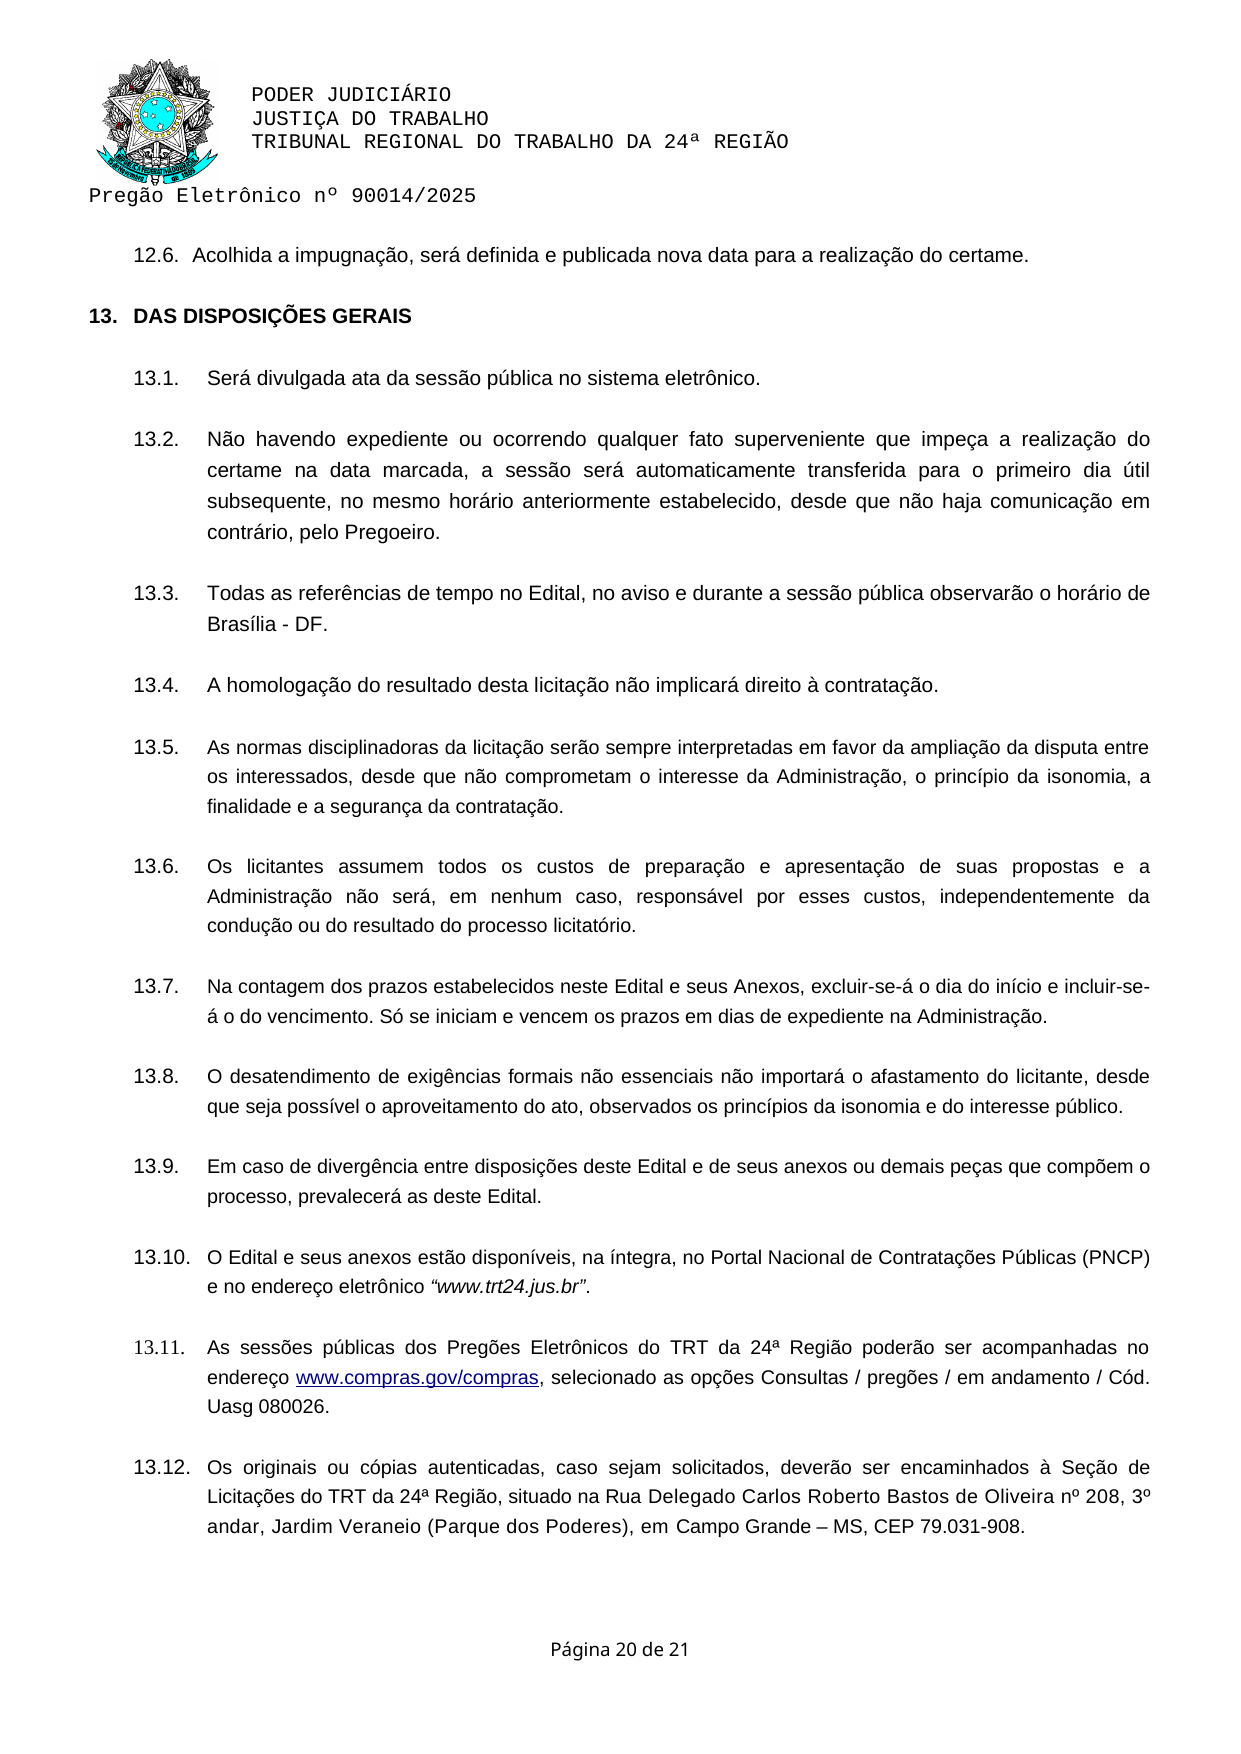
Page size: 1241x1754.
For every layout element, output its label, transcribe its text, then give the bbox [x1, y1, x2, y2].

text Em caso de divergência entre disposições deste Edital e de seus anexos ou demais peças que compõem o processo, prevalecerá as deste Edital. [133, 1154, 1152, 1208]
text O Edital e seus anexos estão disponíveis, na íntegra, no Portal Nacional de Contratações Públicas (PNCP) e no endereço eletrônico “www.trt24.jus.br”. [133, 1244, 1152, 1298]
text As sessões públicas dos Pregões Eletrônicos do TRT da 24ª Região poderão ser acompanhadas no endereço www.compras.gov/compras, selecionado as opções Consultas / pregões / em andamento / Cód. Uasg 080026. [133, 1335, 1152, 1418]
text Acolhida a impugnação, será definida e publicada nova data para a realização do certame. [133, 243, 1152, 267]
text Na contagem dos prazos estabelecidos neste Edital e seus Anexos, excluir-se-á o dia do início e incluir-se-á o do vencimento. Só se iniciam e vencem os prazos em dias de expediente na Administração. [133, 974, 1152, 1027]
text Os originais ou cópias autenticadas, caso sejam solicitados, deverão ser encaminhados à Seção de Licitações do TRT da 24ª Região, situado na Rua Delegado Carlos Roberto Bastos de Oliveira nº 208, 3º andar, Jardim Veraneio (Parque dos Poderes), em Campo Grande – MS, CEP 79.031-908. [133, 1454, 1152, 1537]
text Não havendo expediente ou ocorrendo qualquer fato superveniente que impeça a realização do certame na data marcada, a sessão será automaticamente transferida para o primeiro dia útil subsequente, no mesmo horário anteriormente estabelecido, desde que não haja comunicação em contrário, pelo Pregoeiro. [133, 426, 1152, 544]
text DAS DISPOSIÇÕES GERAIS [89, 304, 1152, 328]
text A homologação do resultado desta licitação não implicará direito à contratação. [133, 673, 1152, 697]
text As normas disciplinadoras da licitação serão sempre interpretadas em favor da ampliação da disputa entre os interessados, desde que não comprometam o interesse da Administração, o princípio da isonomia, a finalidade e a segurança da contratação. [133, 734, 1152, 817]
text Todas as referências de tempo no Edital, no aviso e durante a sessão pública observarão o horário de Brasília - DF. [133, 581, 1152, 636]
text Será divulgada ata da sessão pública no sistema eletrônico. [133, 365, 1152, 389]
picture [96, 59, 220, 186]
text O desatendimento de exigências formais não essenciais não importará o afastamento do licitante, desde que seja possível o aproveitamento do ato, observados os princípios da isonomia e do interesse público. [133, 1064, 1152, 1117]
text Os licitantes assumem todos os custos de preparação e apresentação de suas propostas e a Administração não será, em nenhum caso, responsável por esses custos, independentemente da condução ou do resultado do processo licitatório. [133, 854, 1152, 937]
